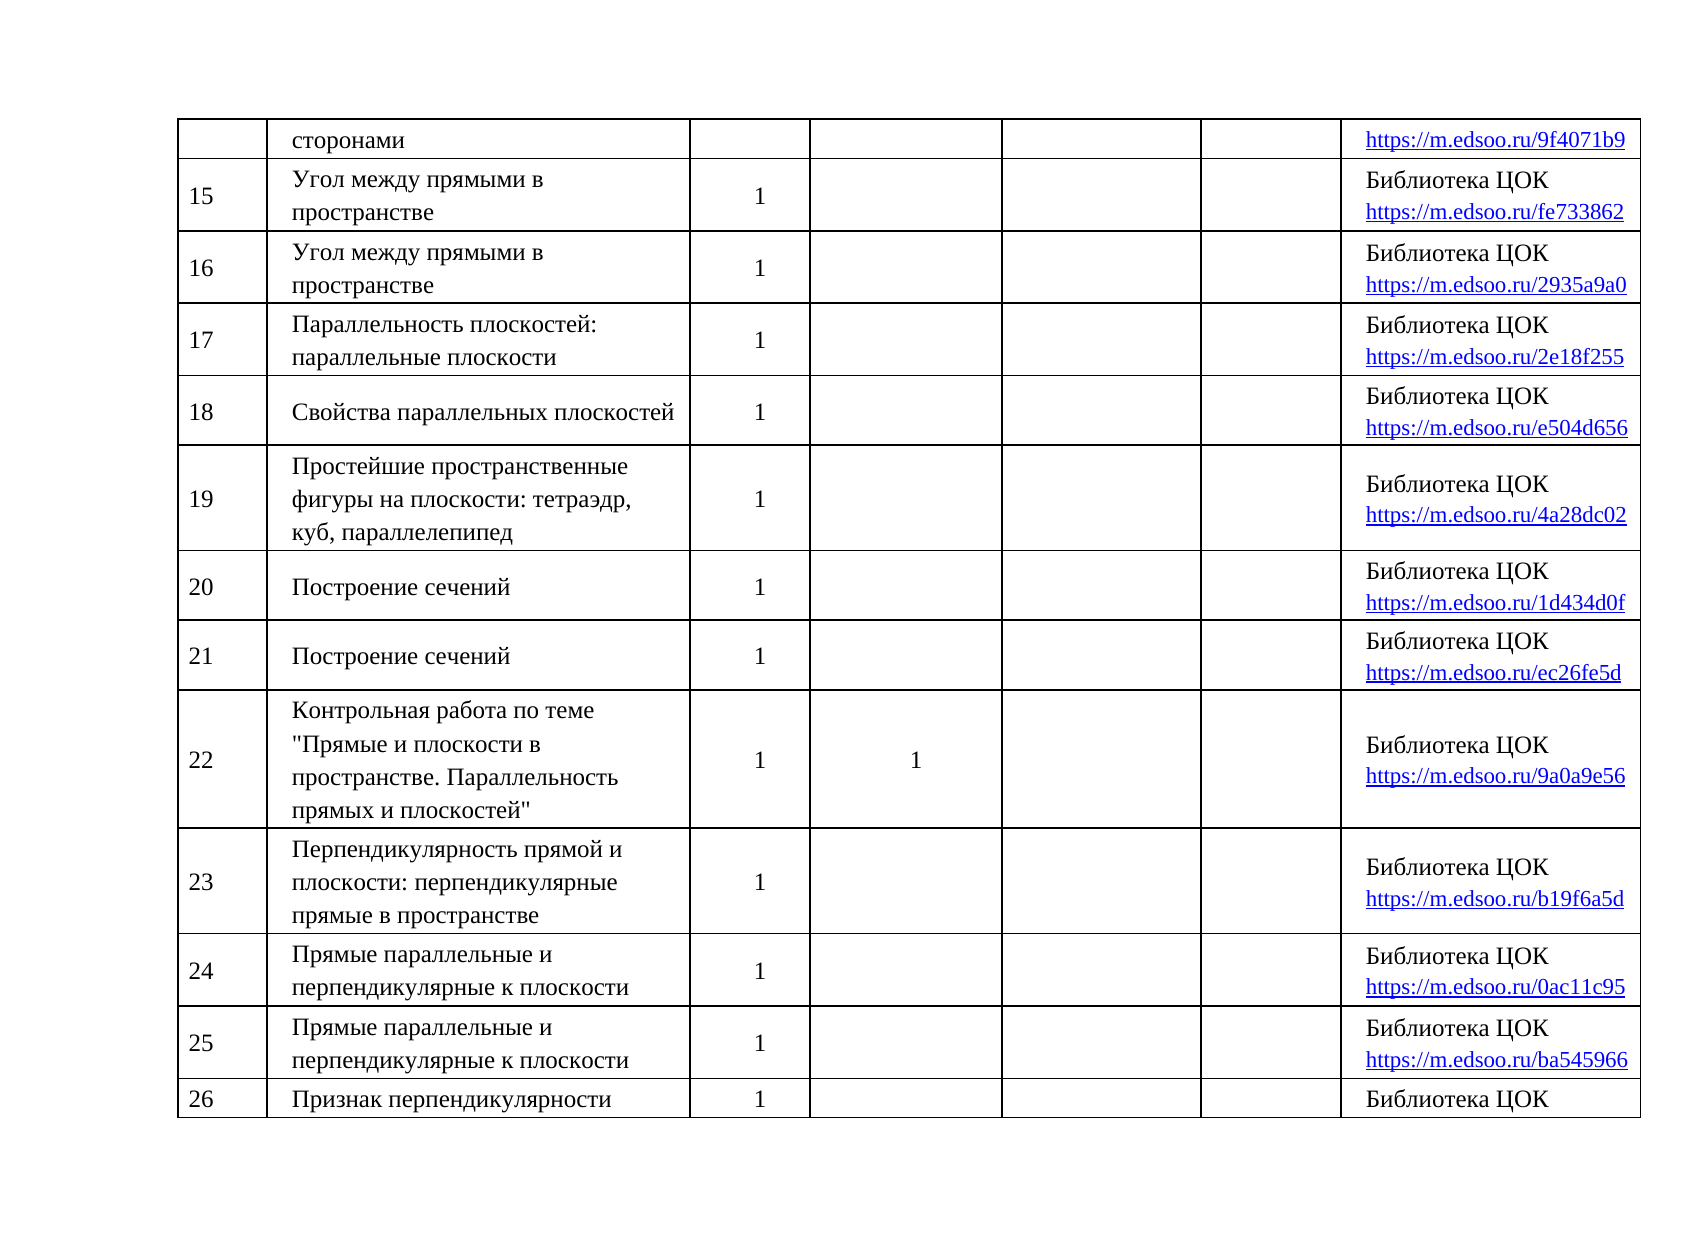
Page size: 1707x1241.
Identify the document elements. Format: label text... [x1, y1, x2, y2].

table_cell [811, 621, 1001, 689]
table_cell [1003, 376, 1200, 444]
table_cell [1003, 120, 1200, 157]
table_cell 22 [179, 691, 266, 827]
table_cell [1202, 691, 1340, 827]
table_cell [811, 120, 1001, 157]
table_cell [1202, 446, 1340, 550]
table_cell Библиотека ЦОК https://m.edsoo.ru/fe733862 [1342, 159, 1640, 230]
table_cell [811, 1007, 1001, 1077]
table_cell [1342, 1079, 1640, 1117]
table_cell [1202, 551, 1340, 619]
table_cell [1202, 120, 1340, 157]
table_cell Библиотека ЦОК https://m.edsoo.ru/b19f6a5d [1342, 829, 1640, 933]
table_cell [1003, 551, 1200, 619]
table_cell [811, 934, 1001, 1005]
table_cell 1 [691, 232, 809, 302]
table_cell 1 [691, 829, 809, 933]
table_cell [1202, 232, 1340, 302]
table_cell Библиотека ЦОК https://m.edsoo.ru/0ac11c95 [1342, 934, 1640, 1005]
table_cell [1003, 934, 1200, 1005]
table_cell Библиотека ЦОК https://m.edsoo.ru/1d434d0f [1342, 551, 1640, 619]
table_cell [1003, 691, 1200, 827]
table_cell [1202, 159, 1340, 230]
table_cell 1 [691, 304, 809, 375]
table_cell Свойства параллельных плоскостей [268, 376, 689, 444]
table_cell 1 [691, 1079, 809, 1117]
table_cell 26 [179, 1079, 266, 1117]
table_cell 1 [691, 376, 809, 444]
table_cell Библиотека ЦОК https://m.edsoo.ru/2e18f255 [1342, 304, 1640, 375]
table_cell 1 [691, 934, 809, 1005]
table_cell 17 [179, 304, 266, 375]
table_cell Построение сечений [268, 621, 689, 689]
table_cell 23 [179, 829, 266, 933]
table_cell [811, 1079, 1001, 1117]
table_cell Библиотека ЦОК https://m.edsoo.ru/e504d656 [1342, 376, 1640, 444]
table_cell [1202, 376, 1340, 444]
table_cell 1 [691, 1007, 809, 1077]
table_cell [1342, 120, 1640, 157]
table_cell Библиотека ЦОК https://m.edsoo.ru/ba545966 [1342, 1007, 1640, 1077]
table_cell [811, 159, 1001, 230]
table_cell [1202, 829, 1340, 933]
table_cell [811, 304, 1001, 375]
table_cell Угол между прямыми в пространстве [268, 232, 689, 302]
table_cell Библиотека ЦОК https://m.edsoo.ru/4a28dc02 [1342, 446, 1640, 550]
table_cell 25 [179, 1007, 266, 1077]
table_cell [268, 120, 689, 157]
table_cell [1003, 446, 1200, 550]
table_cell Перпендикулярность прямой и плоскости: перпендикулярные прямые в пространстве [268, 829, 689, 933]
table_cell 1 [691, 691, 809, 827]
table_cell 15 [179, 159, 266, 230]
table_cell 1 [691, 120, 809, 157]
table_cell [1003, 621, 1200, 689]
table_cell Угол между прямыми в пространстве [268, 159, 689, 230]
table_cell [811, 232, 1001, 302]
table_cell 1 [691, 621, 809, 689]
table_cell [811, 551, 1001, 619]
table_cell [1003, 232, 1200, 302]
table_cell [1202, 934, 1340, 1005]
table_cell [1003, 159, 1200, 230]
table_cell 24 [179, 934, 266, 1005]
table_cell 21 [179, 621, 266, 689]
table_cell [1003, 1007, 1200, 1077]
table_cell [811, 376, 1001, 444]
table_cell Прямые параллельные и перпендикулярные к плоскости [268, 934, 689, 1005]
table_cell Построение сечений [268, 551, 689, 619]
table_cell 20 [179, 551, 266, 619]
table_cell 18 [179, 376, 266, 444]
table_cell Библиотека ЦОК https://m.edsoo.ru/2935a9a0 [1342, 232, 1640, 302]
table_cell [1202, 304, 1340, 375]
table_cell Библиотека ЦОК https://m.edsoo.ru/ec26fe5d [1342, 621, 1640, 689]
table_cell Контрольная работа по теме "Прямые и плоскости в пространстве. Параллельность прямых и плоскостей" [268, 691, 689, 827]
table_cell 1 [691, 159, 809, 230]
table_cell 14 [179, 120, 266, 157]
table_cell 1 [691, 446, 809, 550]
table_cell [1202, 621, 1340, 689]
table_cell [811, 829, 1001, 933]
table_cell [1003, 304, 1200, 375]
table_cell [1003, 1079, 1200, 1117]
table_cell 1 [811, 691, 1001, 827]
table_cell [1202, 1007, 1340, 1077]
table_cell [1003, 829, 1200, 933]
table_cell Прямые параллельные и перпендикулярные к плоскости [268, 1007, 689, 1077]
table_cell Библиотека ЦОК https://m.edsoo.ru/9a0a9e56 [1342, 691, 1640, 827]
table_cell Параллельность плоскостей: параллельные плоскости [268, 304, 689, 375]
table_cell Простейшие пространственные фигуры на плоскости: тетраэдр, куб, параллелепипед [268, 446, 689, 550]
table_cell [1202, 1079, 1340, 1117]
table_cell 1 [691, 551, 809, 619]
table_cell 16 [179, 232, 266, 302]
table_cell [268, 1079, 689, 1117]
table_cell [811, 446, 1001, 550]
table_cell 19 [179, 446, 266, 550]
